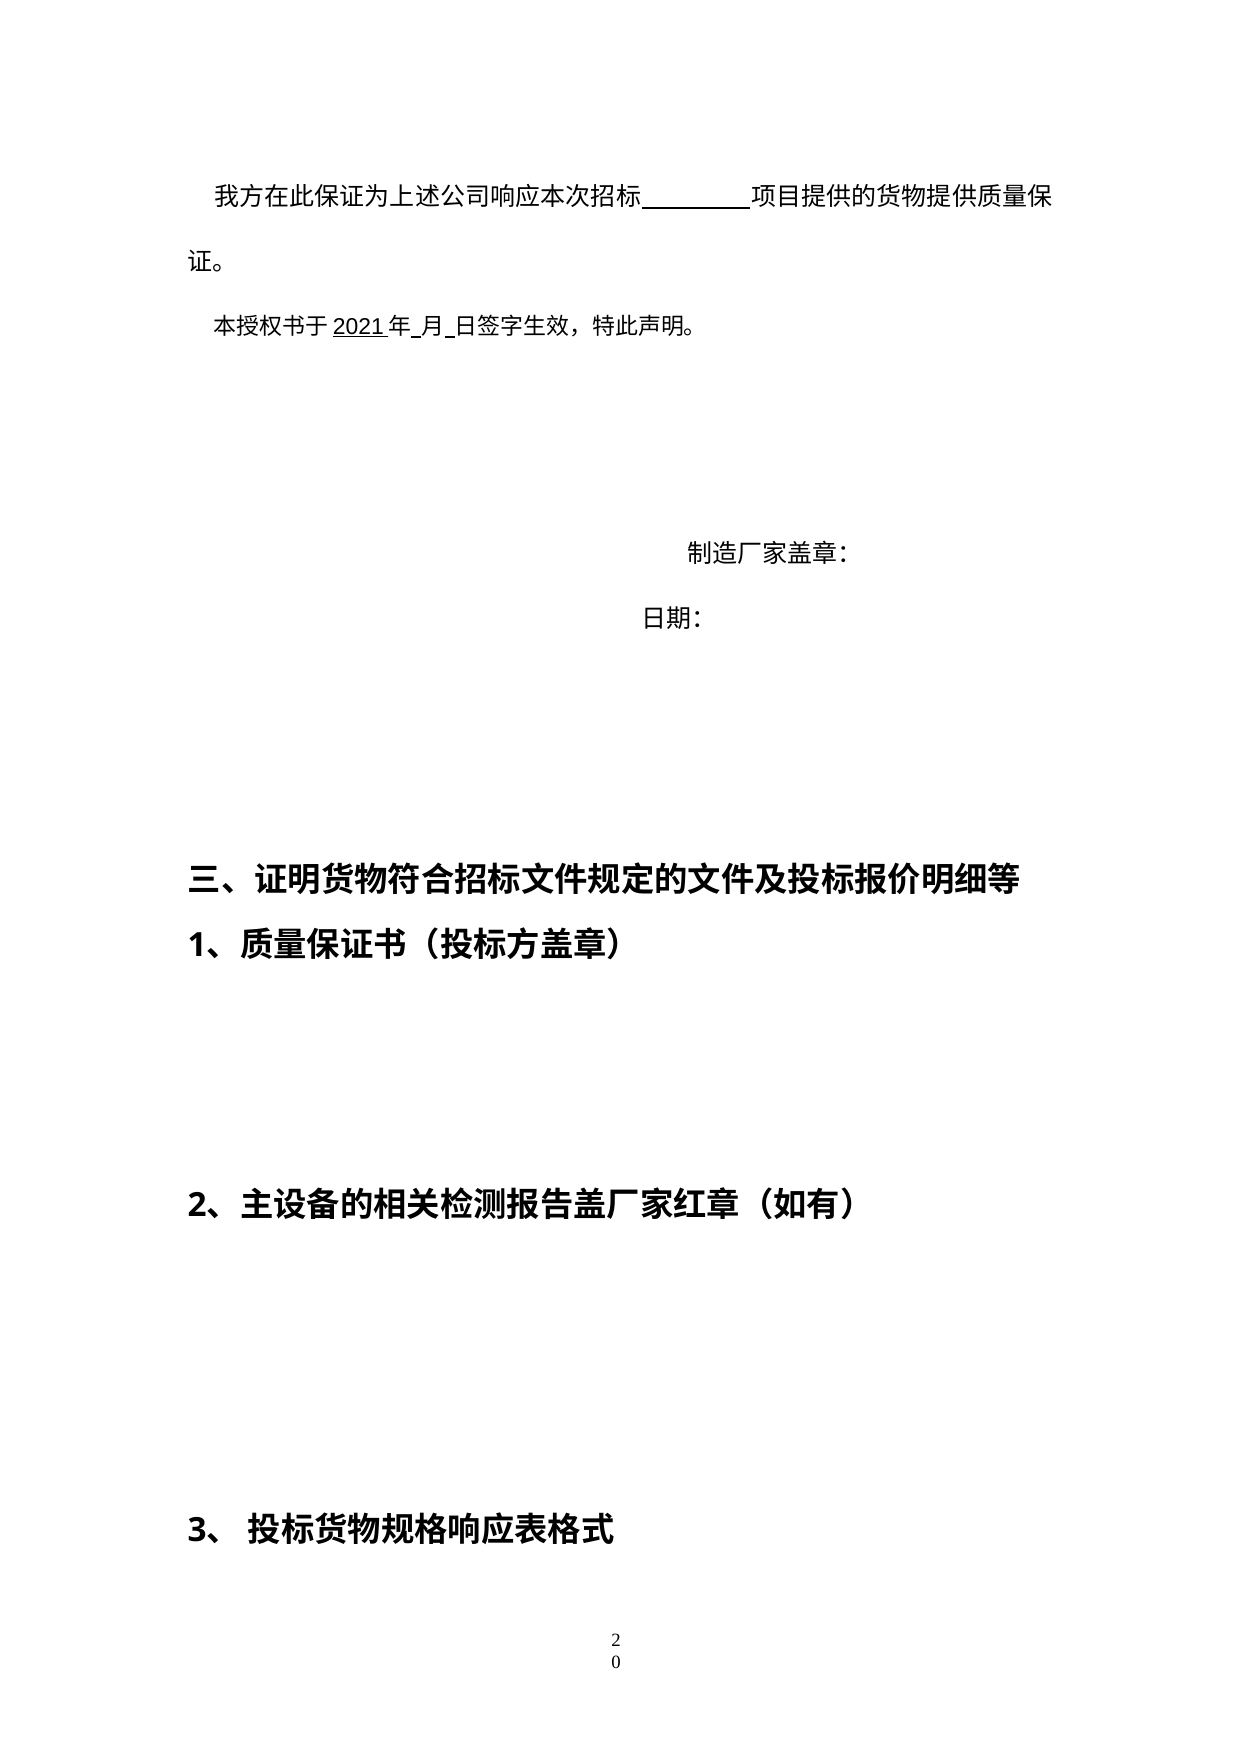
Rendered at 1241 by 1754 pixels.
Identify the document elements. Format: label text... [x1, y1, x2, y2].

text 日期： [187, 584, 1053, 649]
text 三、证明货物符合招标文件规定的文件及投标报价明细等 [187, 844, 1053, 909]
text 本授权书于2021年 月 日签字生效，特此声明。 [187, 292, 1053, 357]
text 我方在此保证为上述公司响应本次招标 项目提供的货物提供质量保证。 [187, 162, 1053, 292]
text 1、质量保证书（投标方盖章） [187, 909, 1053, 974]
text 制造厂家盖章： [187, 519, 1053, 584]
text 2、主设备的相关检测报告盖厂家红章（如有） [187, 1169, 1053, 1234]
text 3、 投标货物规格响应表格式 [187, 1494, 1053, 1559]
